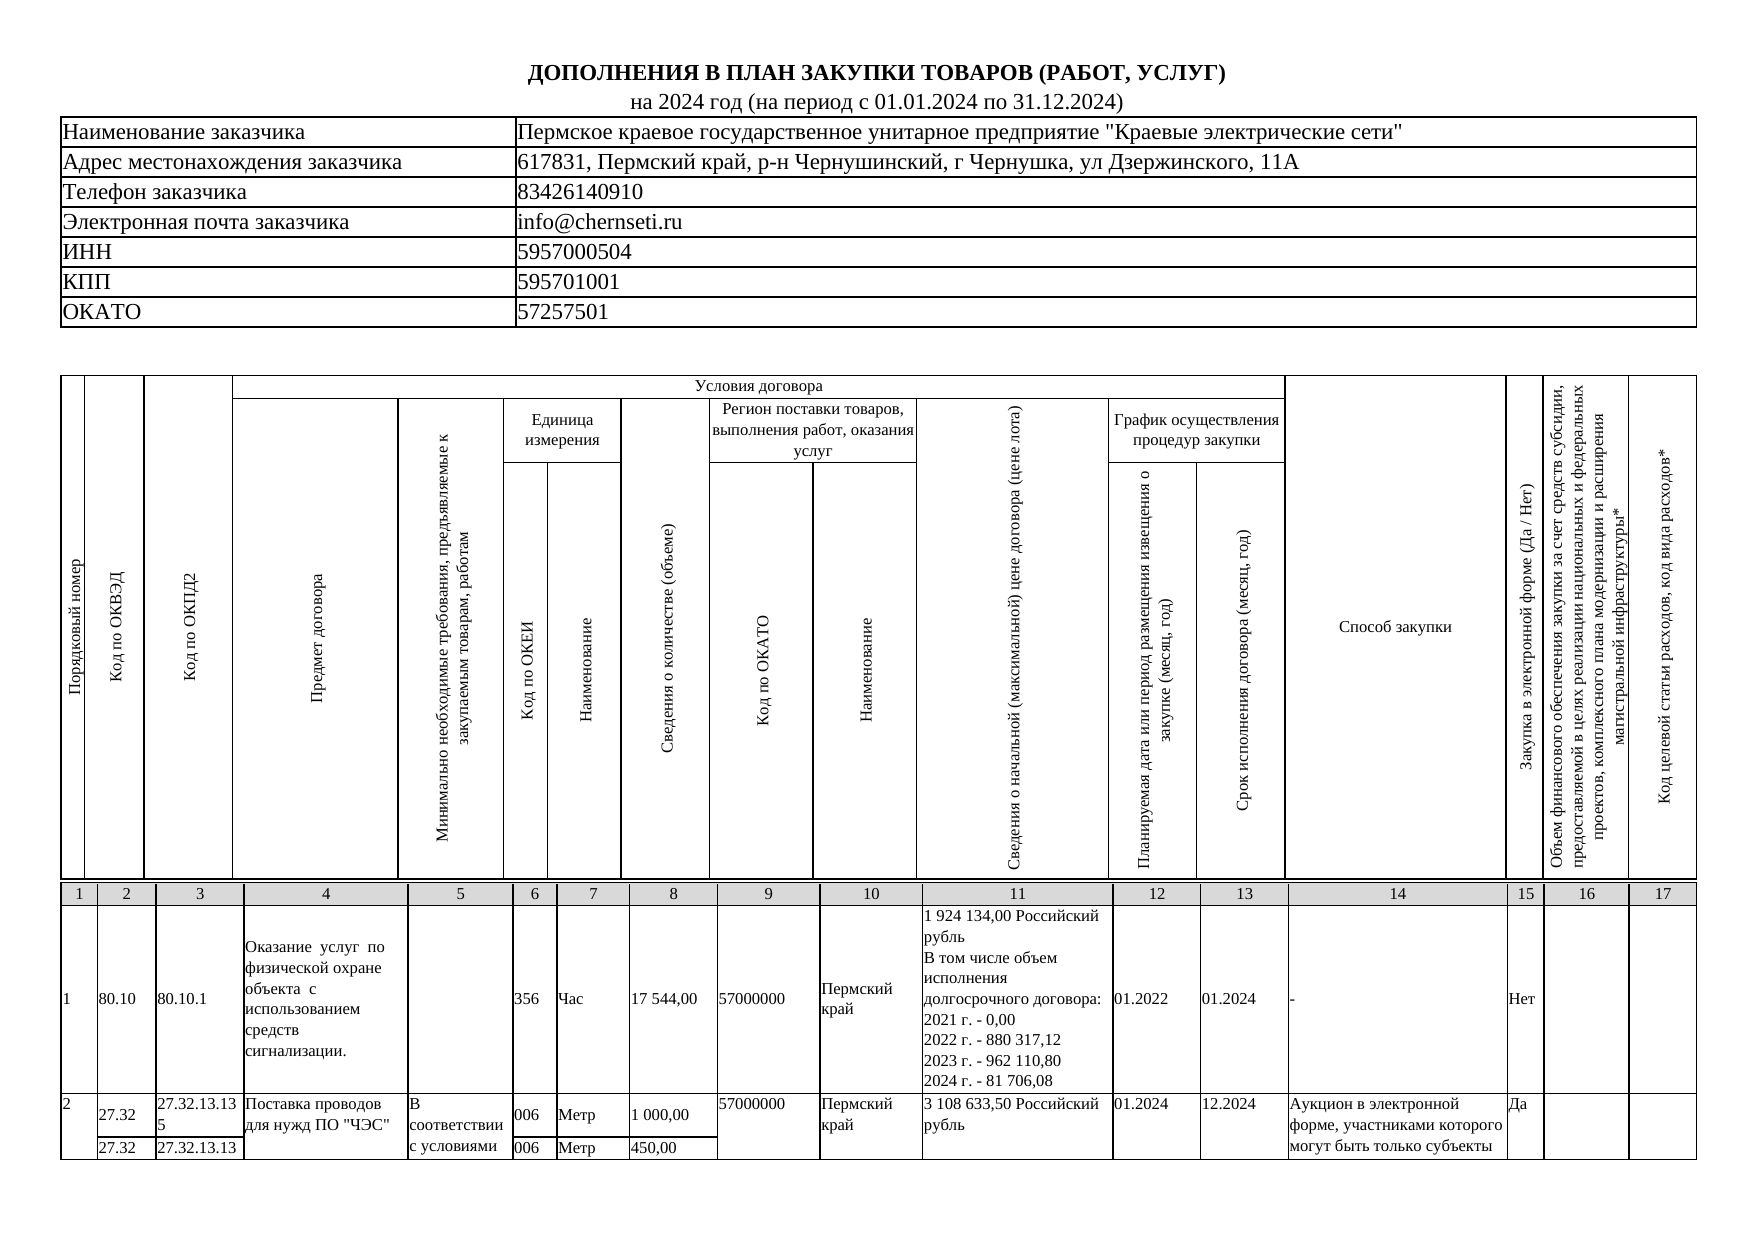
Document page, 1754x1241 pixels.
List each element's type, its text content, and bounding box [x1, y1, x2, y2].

table_cell 27.32 [98, 1094, 155, 1136]
table_cell [1545, 906, 1628, 1092]
table_header 12 [1114, 883, 1200, 905]
table_cell [1630, 906, 1696, 1092]
table_cell Телефон заказчика [62, 178, 515, 206]
table_cell 27.32.13.135 [157, 1138, 243, 1159]
table_header 13 [1201, 883, 1288, 905]
table_cell Нет [1508, 906, 1543, 1092]
table_header 11 [923, 883, 1113, 905]
text на 2024 год (на период с 01.01.2024 по 31.12.2024) [59, 88, 1694, 114]
table_cell В соответствии с условиями договора [409, 1094, 512, 1159]
table_cell 1 [62, 906, 97, 1092]
table_cell Код по ОКАТО [710, 463, 812, 878]
table_header Код по ОКВЭД [85, 376, 143, 878]
table_cell 12.2024 [1201, 1094, 1288, 1159]
table_cell Наименование [814, 463, 916, 878]
table_cell Код по ОКЕИ [504, 463, 547, 878]
table_cell Электронная почта заказчика [62, 208, 515, 236]
table_header 10 [821, 883, 922, 905]
text ДОПОЛНЕНИЯ В ПЛАН ЗАКУПКИ ТОВАРОВ (РАБОТ, УСЛУГ) [59, 59, 1694, 86]
table_cell Единица измерения [504, 399, 620, 462]
table_cell Час [558, 906, 629, 1092]
table_header 7 [558, 883, 629, 905]
table_header Наименование заказчика [62, 118, 515, 146]
table_cell 5957000504 [517, 238, 1696, 266]
table_cell Наименование [548, 463, 620, 878]
table_cell Поставка проводов для нужд ПО "ЧЭС" [245, 1094, 407, 1159]
table_header Объем финансового обеспечения закупки за счет средств субсидии, предоставляемой в целях реализации национальных и федеральных проектов, комплексного плана модернизации и расширения магистральной инфраструктуры* [1544, 376, 1628, 878]
table_header 3 [157, 883, 244, 905]
table_cell 3 108 633,50 Российский рубль [923, 1094, 1112, 1159]
table_cell Сведения о количестве (объеме) [622, 399, 709, 878]
table_cell ОКАТО [62, 298, 515, 326]
table_cell Метр [558, 1094, 629, 1136]
table_cell 01.2022 [1114, 906, 1200, 1092]
table_header 16 [1545, 883, 1629, 905]
table_cell 450,00 [630, 1138, 717, 1159]
table_header Код целевой статьи расходов, код вида расходов* [1629, 376, 1696, 878]
table_cell 17 544,00 [630, 906, 717, 1092]
table_cell 83426140910 [517, 178, 1696, 206]
table_cell Срок исполнения договора (месяц, год) [1197, 463, 1284, 878]
table_cell 006 [514, 1094, 556, 1136]
table_header 6 [514, 883, 557, 905]
table_header 8 [630, 883, 717, 905]
table_cell Минимально необходимые требования, предъявляемые к закупаемым товарам, работам [399, 399, 503, 878]
table_cell Сведения о начальной (максимальной) цене договора (цене лота) [917, 399, 1108, 878]
table_cell 57257501 [517, 298, 1696, 326]
table_cell 57000000 [718, 906, 819, 1092]
table_cell [409, 906, 512, 1092]
table_cell 01.2024 [1114, 1094, 1200, 1159]
table_header 2 [98, 883, 156, 905]
table_header Закупка в электронной форме (Да / Нет) [1507, 376, 1542, 878]
table_cell 57000000 [718, 1094, 819, 1159]
table_cell 617831, Пермский край, р-н Чернушинский, г Чернушка, ул Дзержинского, 11А [517, 148, 1696, 176]
table_cell - [1289, 906, 1507, 1092]
table_header 1 [62, 883, 97, 905]
table_header 14 [1289, 883, 1507, 905]
table_cell [1545, 1094, 1628, 1159]
table_cell 1 000,00 [630, 1094, 717, 1136]
table_cell 27.32.13.135 [157, 1094, 243, 1136]
table_header Условия договора [233, 376, 1284, 397]
table_cell График осуществления процедур закупки [1109, 399, 1284, 462]
table_cell Оказание услуг по физической охране объекта с использованием средств сигнализации. [245, 906, 407, 1092]
table_cell Регион поставки товаров, выполнения работ, оказания услуг [710, 399, 916, 462]
table_cell Да [1508, 1094, 1543, 1159]
table_header Способ закупки [1286, 376, 1505, 878]
table_header 15 [1508, 883, 1544, 905]
table_cell Планируемая дата или период размещения извещения о закупке (месяц, год) [1109, 463, 1196, 878]
table_cell Адрес местонахождения заказчика [62, 148, 515, 176]
table_cell Предмет договора [233, 399, 397, 878]
table_cell 1 924 134,00 Российский рубль В том числе объем исполнения долгосрочного договора: 2021 г. - 0,00 2022 г. - 880 317,12 2023 г. - 962 110,80 2024 г. - 81 706,08 [923, 906, 1112, 1092]
table_cell 2 [62, 1094, 97, 1159]
table_cell 01.2024 [1201, 906, 1288, 1092]
table_cell info@chernseti.ru [517, 208, 1696, 236]
table_header 5 [409, 883, 513, 905]
table_cell Аукцион в электронной форме, участниками которого могут быть только субъекты малого и среднего предпринимательства [1289, 1094, 1507, 1159]
table_cell Метр [558, 1138, 629, 1159]
table_cell [1630, 1094, 1696, 1159]
table_cell 006 [514, 1138, 556, 1159]
table_cell 356 [514, 906, 556, 1092]
table_header 4 [245, 883, 408, 905]
table_cell 80.10 [98, 906, 155, 1092]
table_header Порядковый номер [62, 376, 84, 878]
table_header 9 [718, 883, 820, 905]
table_header Пермское краевое государственное унитарное предприятие "Краевые электрические сети" [517, 118, 1696, 146]
table_cell Пермский край [821, 1094, 922, 1159]
table_cell 80.10.1 [157, 906, 243, 1092]
table_cell 595701001 [517, 268, 1696, 296]
table_cell ИНН [62, 238, 515, 266]
table_cell КПП [62, 268, 515, 296]
table_cell 27.32 [98, 1138, 155, 1159]
table_header Код по ОКПД2 [145, 376, 232, 878]
table_cell Пермский край [821, 906, 922, 1092]
table_header 17 [1630, 883, 1696, 905]
